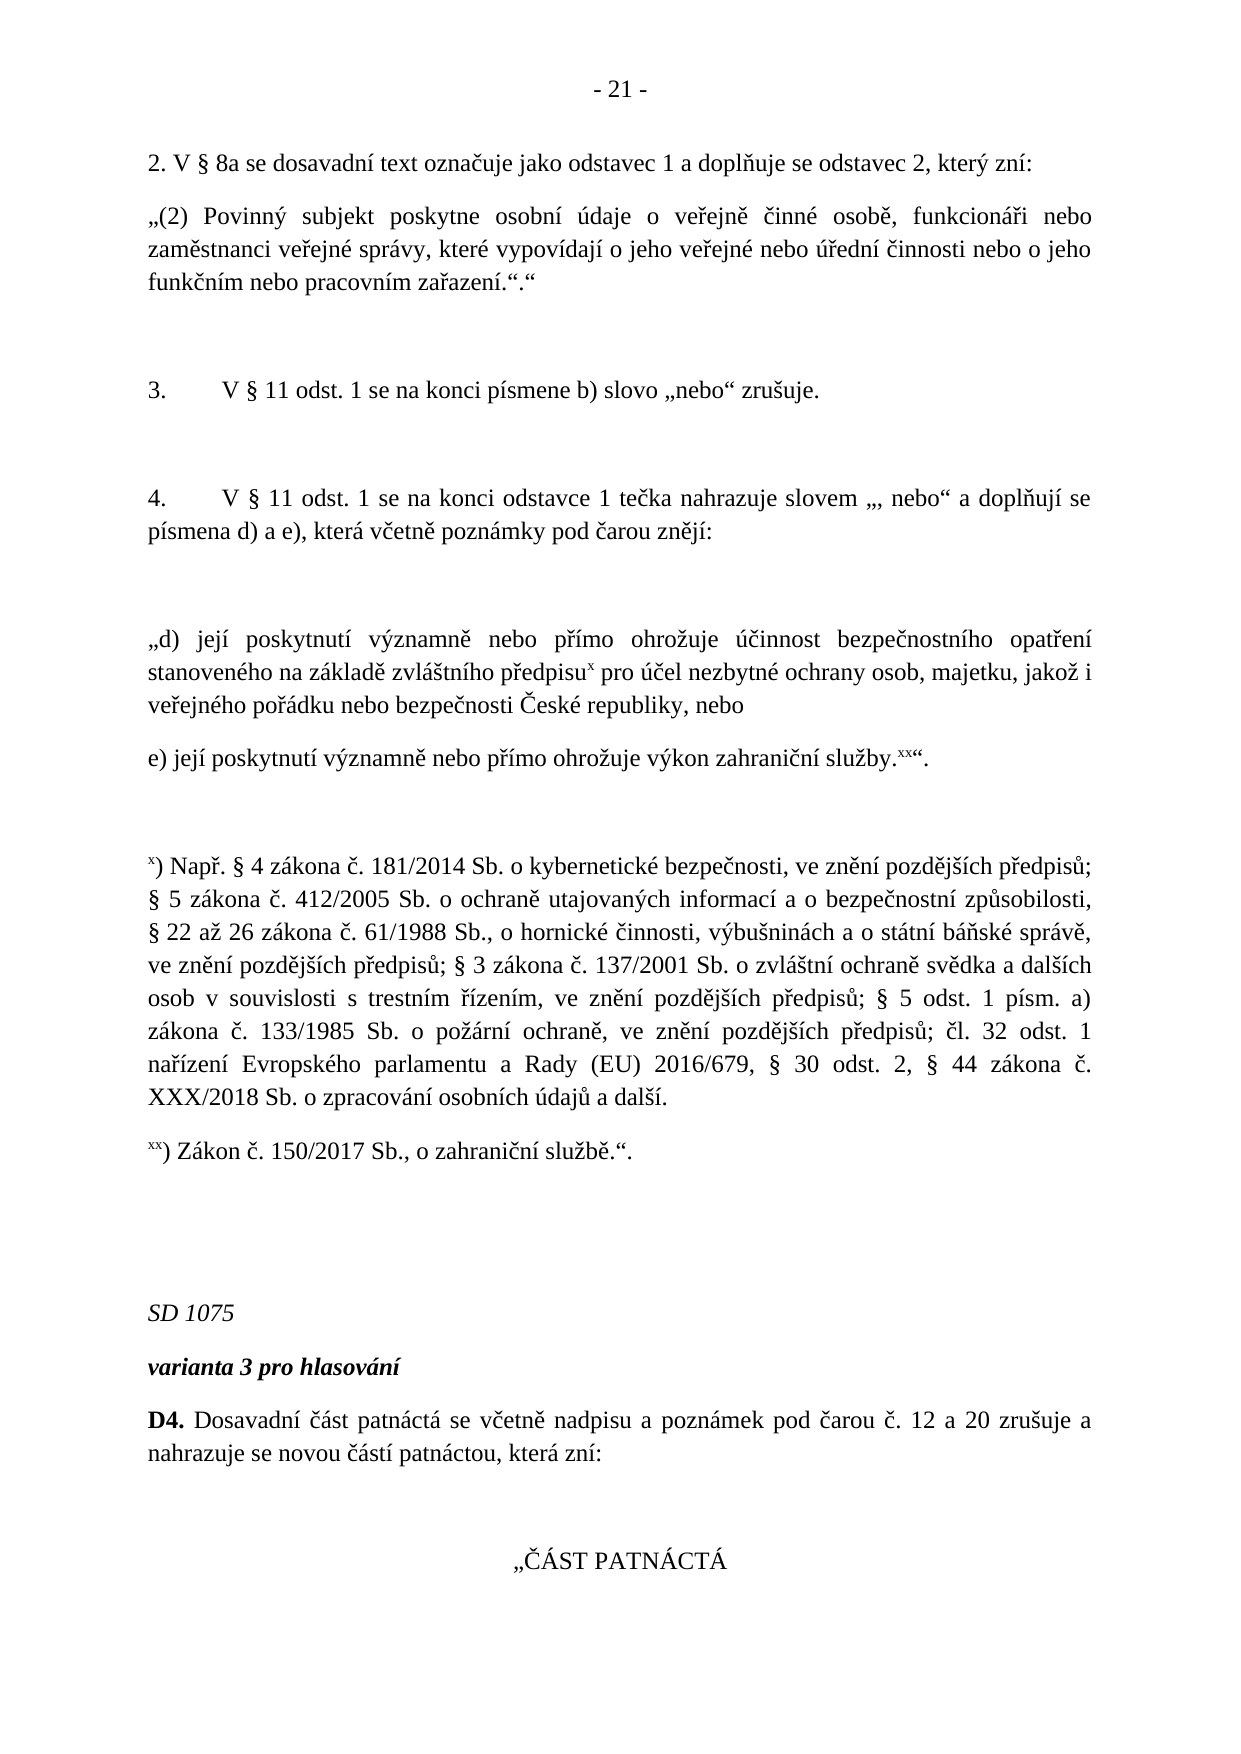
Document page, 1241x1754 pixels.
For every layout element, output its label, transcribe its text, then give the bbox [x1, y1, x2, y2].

text „ČÁST PATNÁCTÁ [148, 1546, 1093, 1575]
text „d) její poskytnutí významně nebo přímo ohrožuje účinnost bezpečnostního opatření stanoveného na základě zvláštního předpisux pro účel nezbytné ochrany osob, majetku, jakož i veřejného pořádku nebo bezpečnosti České republiky, nebo [148, 624, 1093, 718]
text 2. V § 8a se dosavadní text označuje jako odstavec 1 a doplňuje se odstavec 2, který zní: [148, 148, 1093, 176]
text D4. Dosavadní část patnáctá se včetně nadpisu a poznámek pod čarou č. 12 a 20 zrušuje a nahrazuje se novou částí patnáctou, která zní: [148, 1406, 1093, 1467]
text 3. V § 11 odst. 1 se na konci písmene b) slovo „nebo“ zrušuje. [148, 375, 1093, 404]
text x) Např. § 4 zákona č. 181/2014 Sb. o kybernetické bezpečnosti, ve znění pozdějších předpisů; § 5 zákona č. 412/2005 Sb. o ochraně utajovaných informací a o bezpečnostní způsobilosti, § 22 až 26 zákona č. 61/1988 Sb., o hornické činnosti, výbušninách a o státní báňské správě, ve znění pozdějších předpisů; § 3 zákona č. 137/2001 Sb. o zvláštní ochraně svědka a dalších osob v souvislosti s trestním řízením, ve znění pozdějších předpisů; § 5 odst. 1 písm. a) zákona č. 133/1985 Sb. o požární ochraně, ve znění pozdějších předpisů; čl. 32 odst. 1 nařízení Evropského parlamentu a Rady (EU) 2016/679, § 30 odst. 2, § 44 zákona č. XXX/2018 Sb. o zpracování osobních údajů a další. [148, 851, 1093, 1111]
text varianta 3 pro hlasování [148, 1352, 1093, 1380]
text xx) Zákon č. 150/2017 Sb., o zahraniční službě.“. [148, 1136, 1093, 1165]
text e) její poskytnutí významně nebo přímo ohrožuje výkon zahraniční služby.xx“. [148, 743, 1093, 772]
text „(2) Povinný subjekt poskytne osobní údaje o veřejně činné osobě, funkcionáři nebo zaměstnanci veřejné správy, které vypovídají o jeho veřejné nebo úřední činnosti nebo o jeho funkčním nebo pracovním zařazení.“.“ [148, 201, 1093, 296]
text SD 1075 [148, 1298, 1093, 1327]
text 4. V § 11 odst. 1 se na konci odstavce 1 tečka nahrazuje slovem „, nebo“ a doplňují se písmena d) a e), která včetně poznámky pod čarou znějí: [148, 483, 1093, 545]
